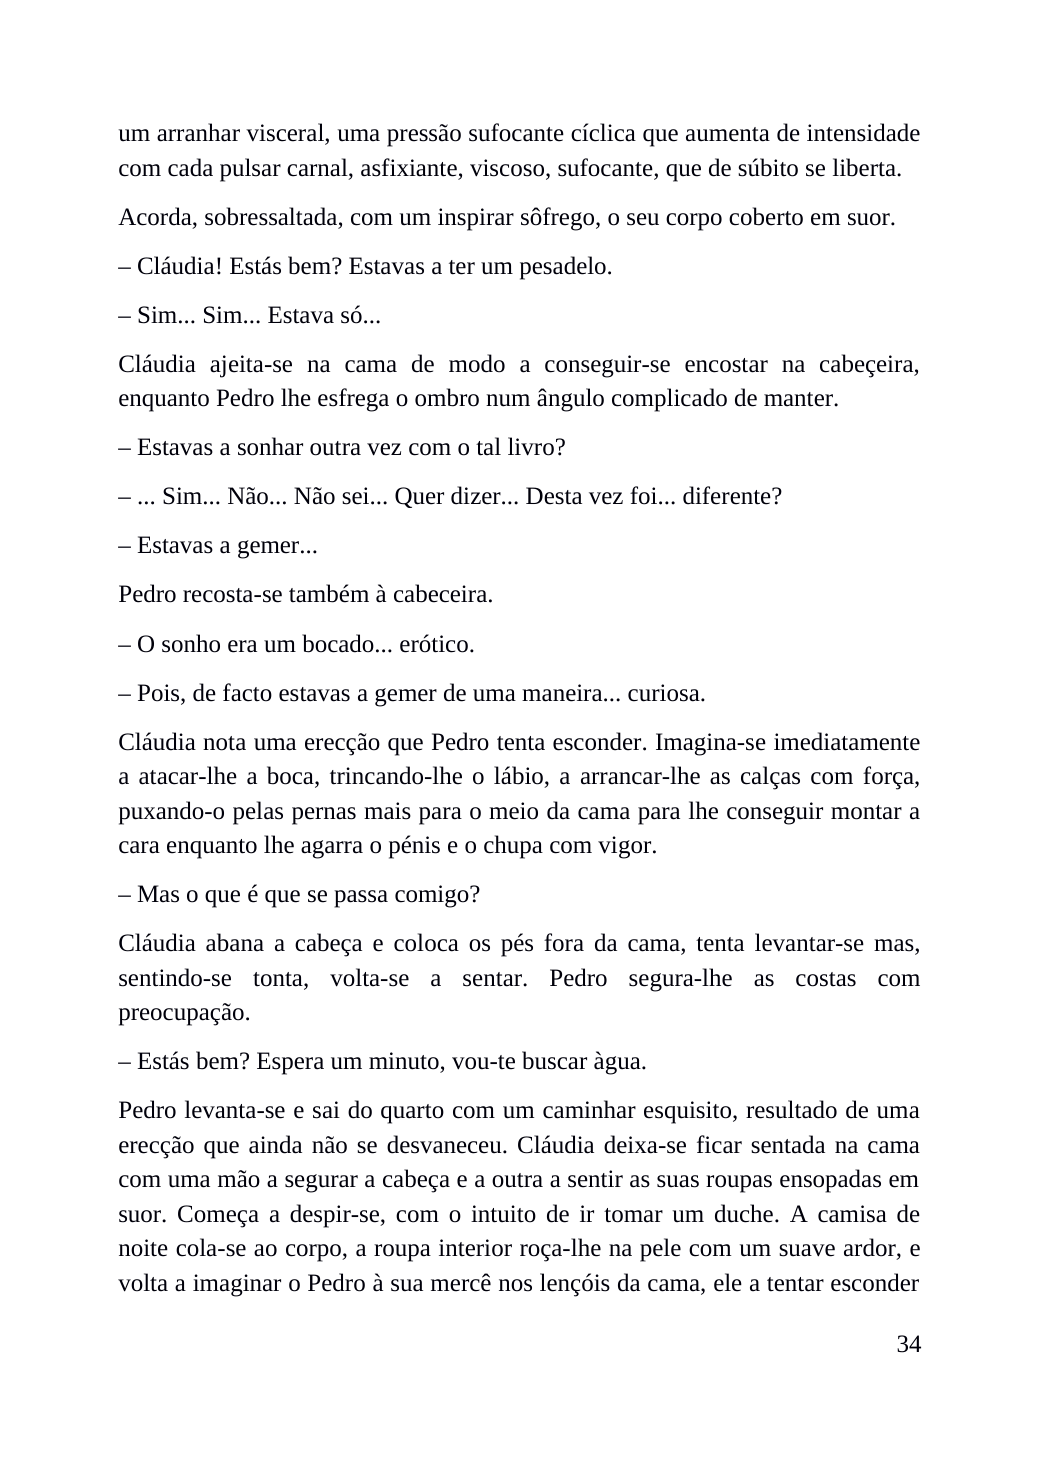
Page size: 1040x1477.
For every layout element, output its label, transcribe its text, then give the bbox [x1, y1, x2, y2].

text – Estavas a sonhar outra vez com o tal livro? [118, 432, 921, 461]
text Acorda, sobressaltada, com um inspirar sôfrego, o seu corpo coberto em suor. [118, 202, 921, 230]
text – Mas o que é que se passa comigo? [118, 879, 921, 908]
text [118, 118, 921, 181]
text Cláudia abana a cabeça e coloca os pés fora da cama, tenta levantar-se mas, sentindo-se tonta, volta-se a sentar. Pedro segura-lhe as costas com preocupação. [118, 928, 921, 1026]
text Cláudia ajeita-se na cama de modo a conseguir-se encostar na cabeçeira, enquanto Pedro lhe esfrega o ombro num ângulo complicado de manter. [118, 349, 921, 412]
text – O sonho era um bocado... erótico. [118, 629, 921, 657]
text – Pois, de facto estavas a gemer de uma maneira... curiosa. [118, 678, 921, 706]
text Pedro recosta-se também à cabeceira. [118, 579, 921, 608]
text Cláudia nota uma erecção que Pedro tenta esconder. Imagina-se imediatamente a atacar-lhe a boca, trincando-lhe o lábio, a arrancar-lhe as calças com força, puxando-o pelas pernas mais para o meio da cama para lhe conseguir montar a cara enquanto lhe agarra o pénis e o chupa com vigor. [118, 727, 921, 859]
text – Estás bem? Espera um minuto, vou-te buscar àgua. [118, 1046, 921, 1075]
text – ... Sim... Não... Não sei... Quer dizer... Desta vez foi... diferente? [118, 481, 921, 510]
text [118, 1095, 921, 1297]
text – Cláudia! Estás bem? Estavas a ter um pesadelo. [118, 251, 921, 279]
text – Sim... Sim... Estava só... [118, 300, 921, 328]
text – Estavas a gemer... [118, 531, 921, 559]
